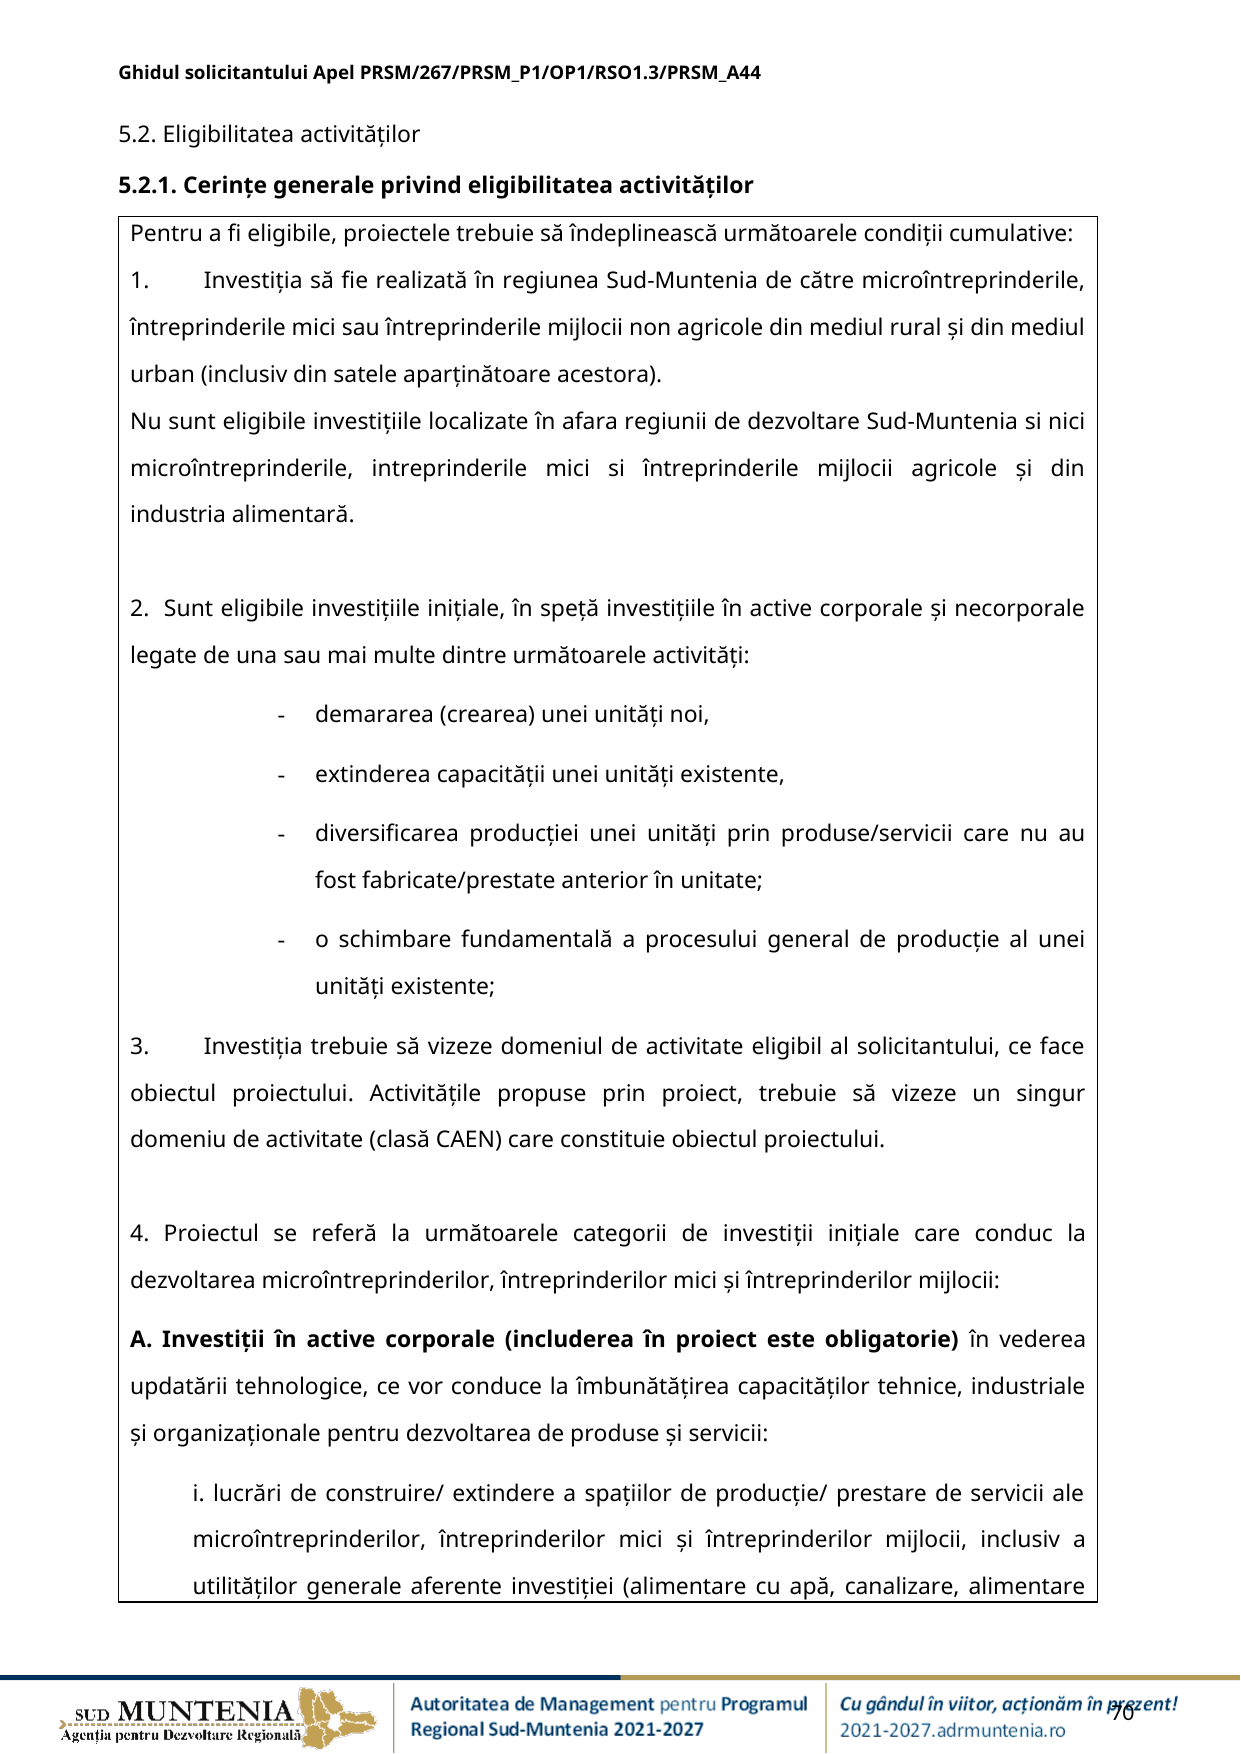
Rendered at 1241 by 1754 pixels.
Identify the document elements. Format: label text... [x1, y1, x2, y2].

subtitle 5.2. Eligibilitatea activităților [118, 118, 1134, 149]
picture [0, 1675, 1241, 1754]
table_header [119, 217, 1097, 1601]
subtitle 5.2.1. Cerințe generale privind eligibilitatea activităților [118, 169, 1134, 200]
